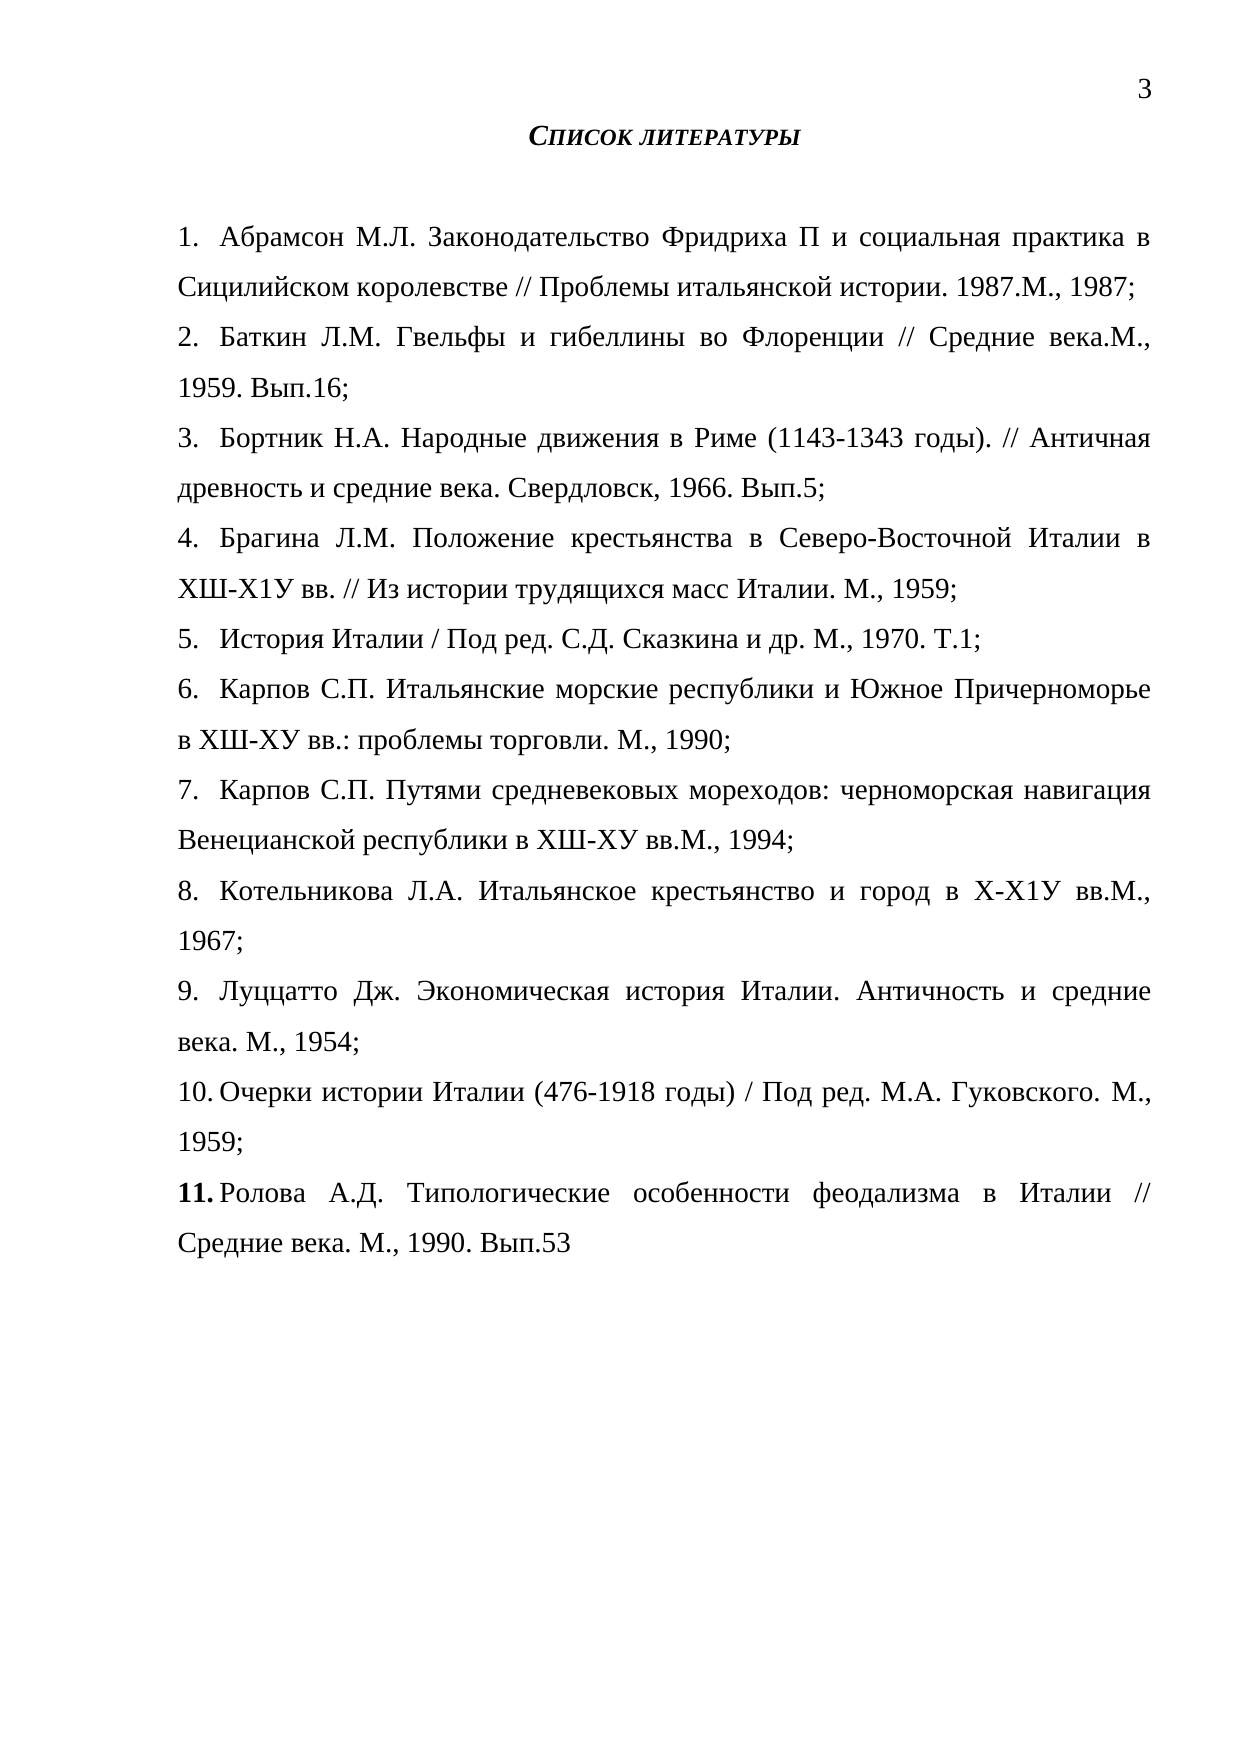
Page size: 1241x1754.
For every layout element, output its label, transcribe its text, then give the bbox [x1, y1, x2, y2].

text Ролова А.Д. Типологические особенности феодализма в Италии // Средние века. М., 1990. Вып.53 [177, 1175, 1152, 1258]
text Бортник Н.А. Народные движения в Риме (1143-1343 годы). // Античная древность и средние века. Свердловск, 1966. Вып.5; [177, 420, 1152, 504]
text Брагина Л.М. Положение крестьянства в Северо-Восточной Италии в ХШ-Х1У вв. // Из истории трудящихся масс Италии. М., 1959; [177, 521, 1152, 604]
subtitle Список литературы [177, 118, 1152, 152]
text История Италии / Под ред. С.Д. Сказкина и др. М., 1970. Т.1; [177, 621, 1152, 655]
text Абрамсон М.Л. Законодательство Фридриха П и социальная практика в Сицилийском королевстве // Проблемы итальянской истории. 1987.М., 1987; [177, 219, 1152, 303]
text Очерки истории Италии (476-1918 годы) / Под ред. М.А. Гуковского. М., 1959; [177, 1074, 1152, 1158]
text Баткин Л.М. Гвельфы и гибеллины во Флоренции // Средние века.М., 1959. Вып.16; [177, 319, 1152, 403]
text Карпов С.П. Путями средневековых мореходов: черноморская навигация Венецианской республики в ХШ-ХУ вв.М., 1994; [177, 772, 1152, 856]
text Карпов С.П. Итальянские морские республики и Южное Причерноморье в ХШ-ХУ вв.: проблемы торговли. М., 1990; [177, 672, 1152, 755]
text Котельникова Л.А. Итальянское крестьянство и город в Х-Х1У вв.М., 1967; [177, 873, 1152, 957]
text Луццатто Дж. Экономическая история Италии. Античность и средние века. М., 1954; [177, 973, 1152, 1057]
